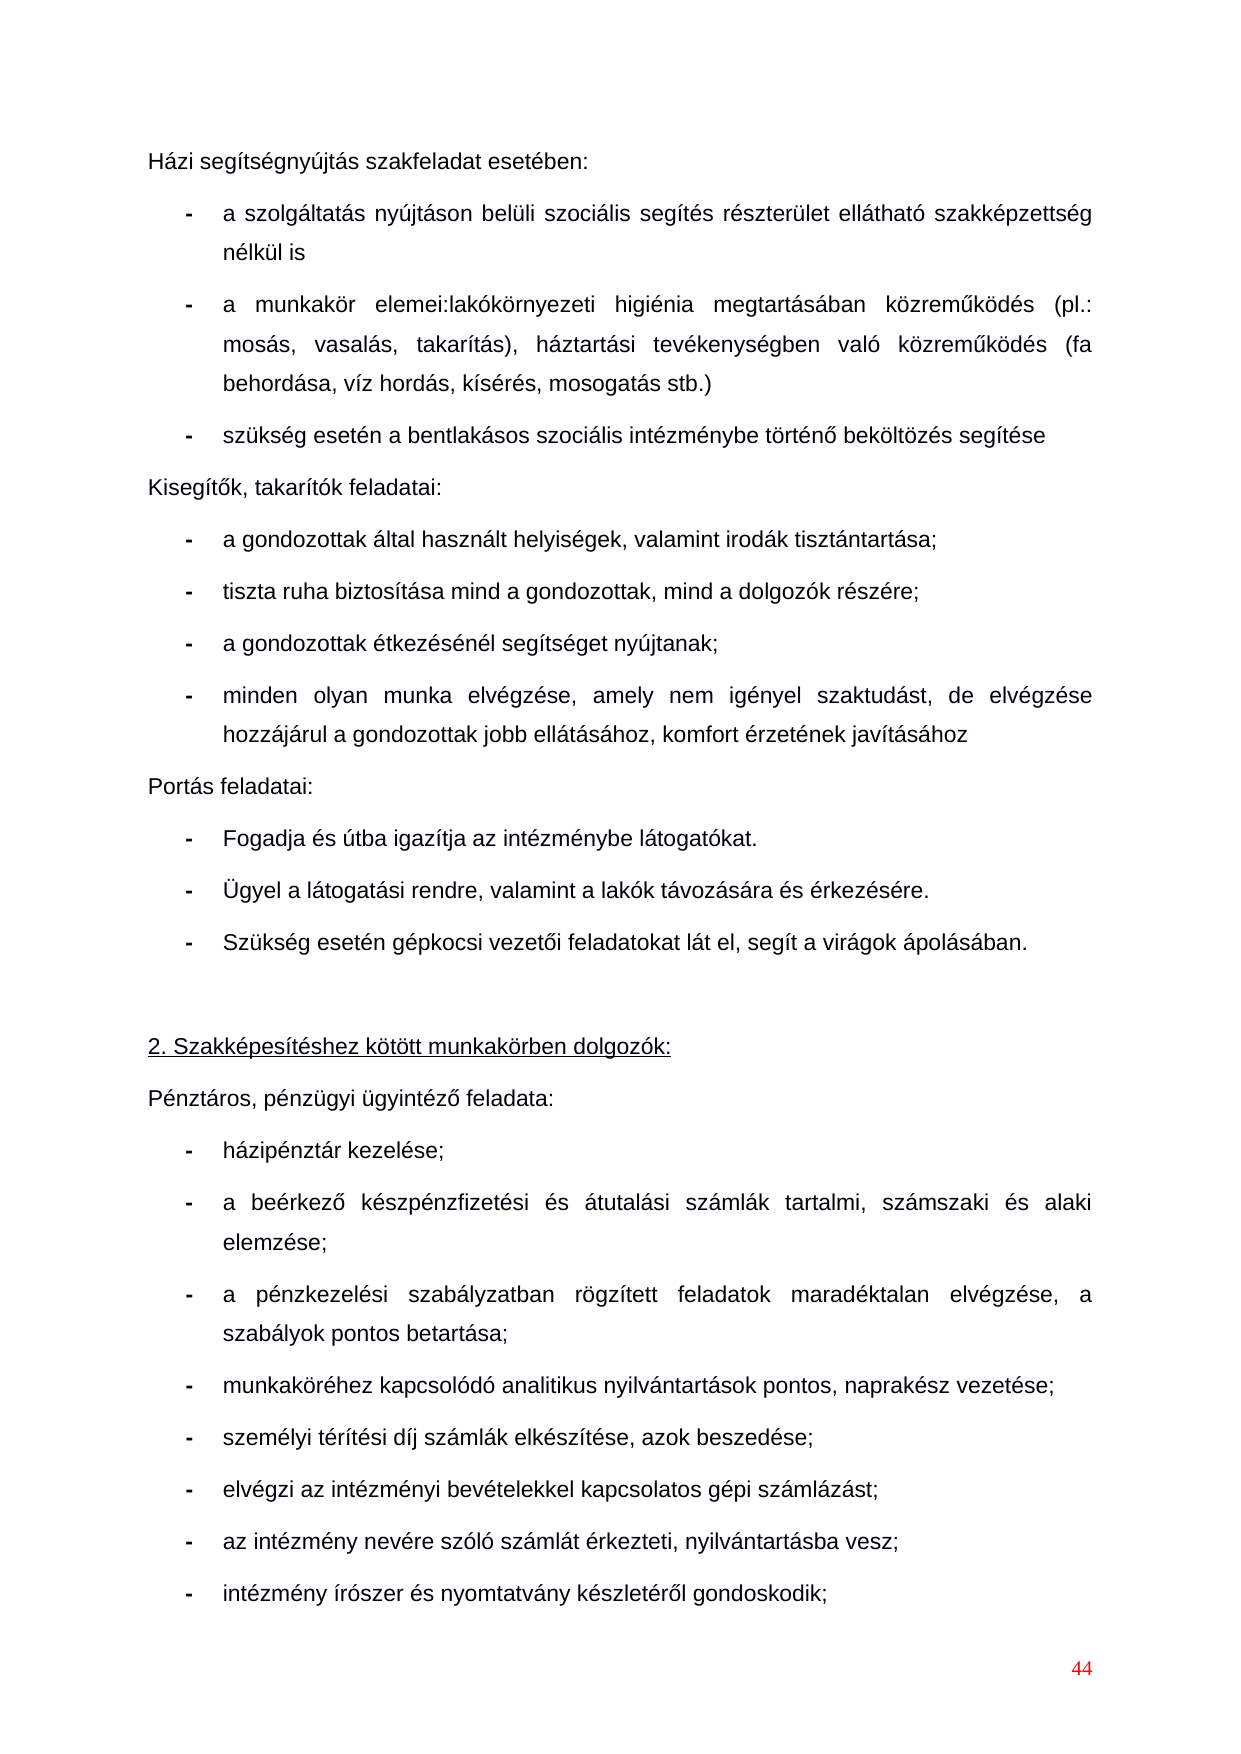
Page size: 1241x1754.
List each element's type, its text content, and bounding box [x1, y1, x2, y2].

list a gondozottak étkezésénél segítséget nyújtanak; [185, 630, 1093, 656]
list a munkakör elemei:lakókörnyezeti higiénia megtartásában közreműködés (pl.: mosás, vasalás, takarítás), háztartási tevékenységben való közreműködés (fa behordása, víz hordás, kísérés, mosogatás stb.) [185, 291, 1093, 396]
text Házi segítségnyújtás szakfeladat esetében: [148, 148, 1093, 174]
list Szükség esetén gépkocsi vezetői feladatokat lát el, segít a virágok ápolásában. [185, 929, 1093, 956]
text Portás feladatai: [148, 773, 1093, 800]
list elvégzi az intézményi bevételekkel kapcsolatos gépi számlázást; [185, 1476, 1093, 1502]
list a gondozottak által használt helyiségek, valamint irodák tisztántartása; [185, 526, 1093, 552]
list Ügyel a látogatási rendre, valamint a lakók távozására és érkezésére. [185, 877, 1093, 904]
text Kisegítők, takarítók feladatai: [148, 474, 1093, 500]
list a pénzkezelési szabályzatban rögzített feladatok maradéktalan elvégzése, a szabályok pontos betartása; [185, 1281, 1093, 1346]
list szükség esetén a bentlakásos szociális intézménybe történő beköltözés segítése [185, 422, 1093, 448]
list minden olyan munka elvégzése, amely nem igényel szaktudást, de elvégzése hozzájárul a gondozottak jobb ellátásához, komfort érzetének javításához [185, 682, 1093, 748]
text 2. Szakképesítéshez kötött munkakörben dolgozók: [148, 1033, 1093, 1059]
list Fogadja és útba igazítja az intézménybe látogatókat. [185, 825, 1093, 852]
list a beérkező készpénzfizetési és átutalási számlák tartalmi, számszaki és alaki elemzése; [185, 1189, 1093, 1255]
list a szolgáltatás nyújtáson belüli szociális segítés részterület ellátható szakképzettség nélkül is [185, 199, 1093, 265]
list intézmény írószer és nyomtatvány készletéről gondoskodik; [185, 1580, 1093, 1606]
list személyi térítési díj számlák elkészítése, azok beszedése; [185, 1424, 1093, 1450]
list házipénztár kezelése; [185, 1137, 1093, 1163]
list tiszta ruha biztosítása mind a gondozottak, mind a dolgozók részére; [185, 578, 1093, 604]
list az intézmény nevére szóló számlát érkezteti, nyilvántartásba vesz; [185, 1528, 1093, 1554]
text Pénztáros, pénzügyi ügyintéző feladata: [148, 1085, 1093, 1112]
list munkaköréhez kapcsolódó analitikus nyilvántartások pontos, naprakész vezetése; [185, 1372, 1093, 1398]
